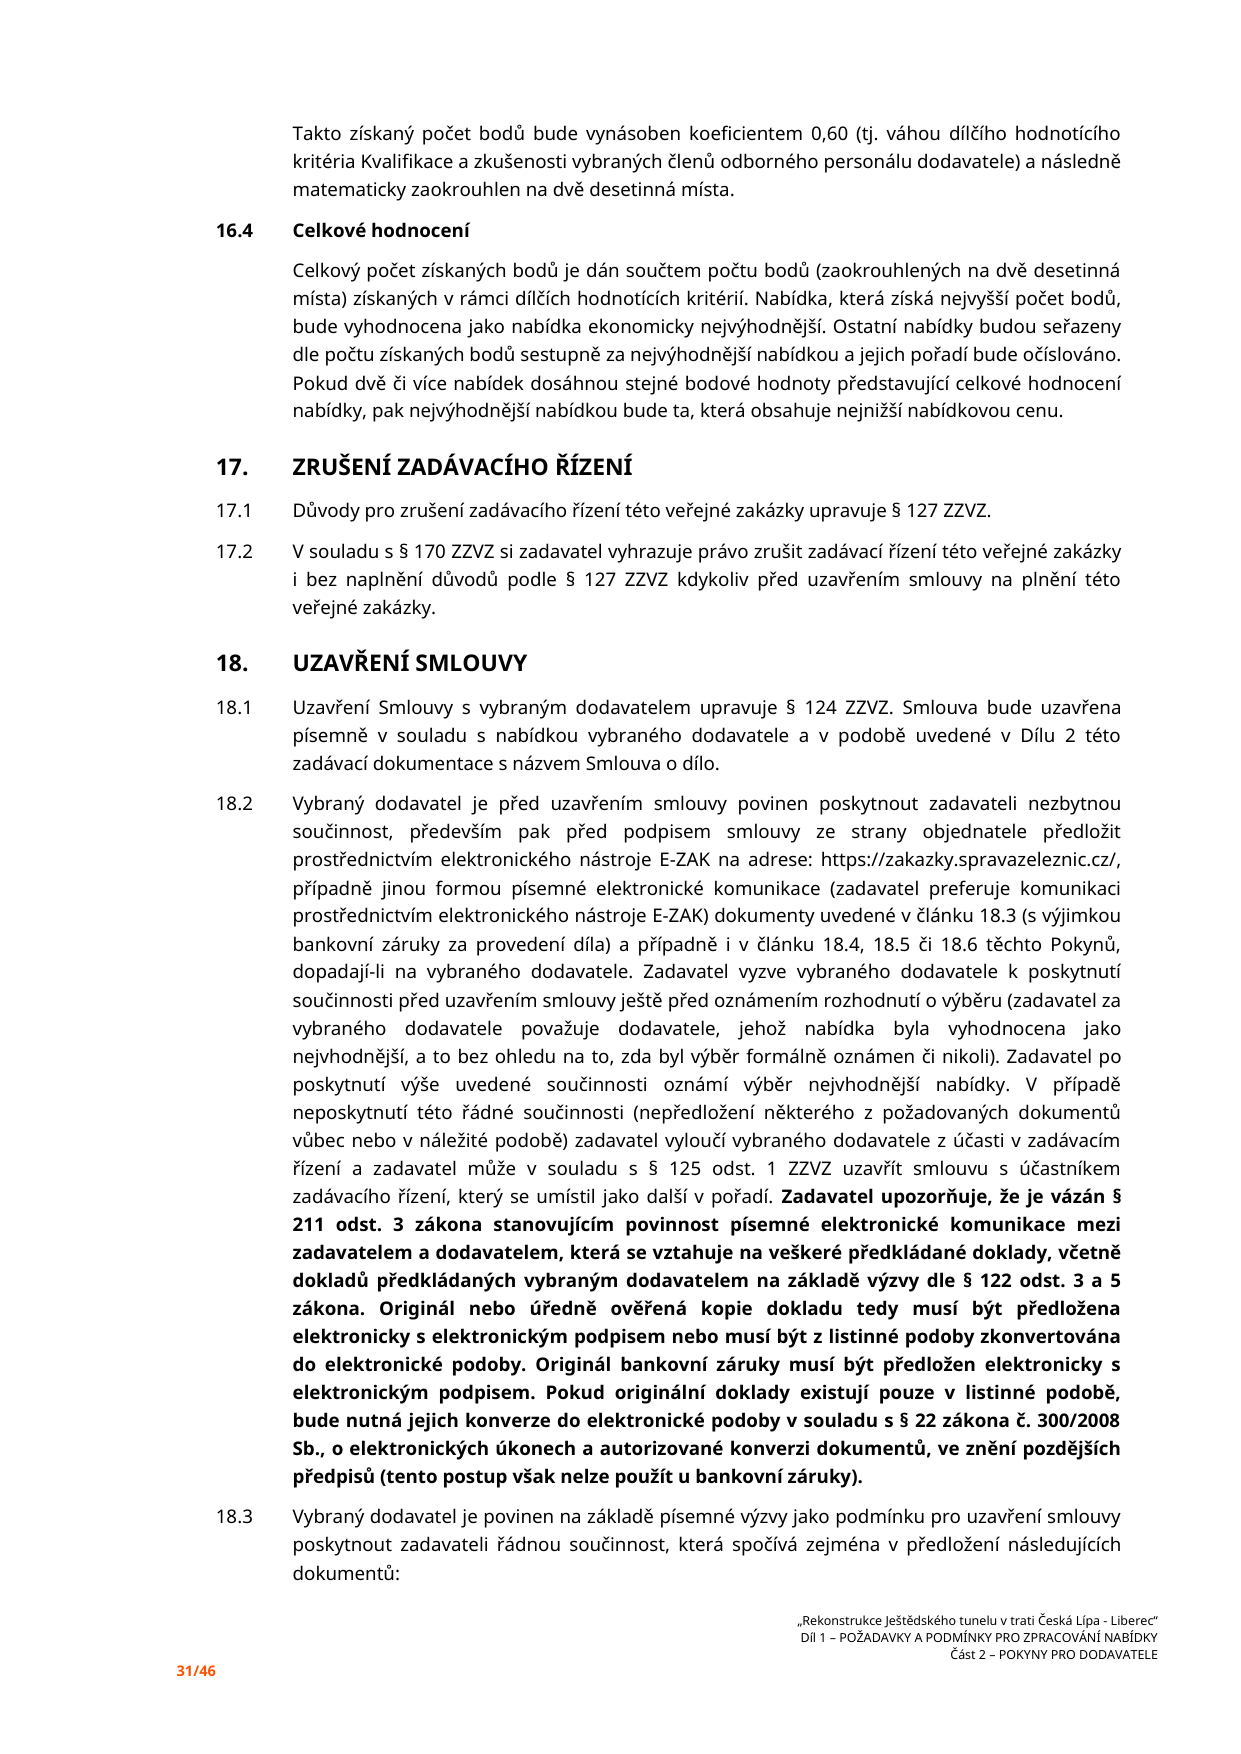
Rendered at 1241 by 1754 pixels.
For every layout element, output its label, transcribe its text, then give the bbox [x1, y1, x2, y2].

text UZAVŘENÍ SMLOUVY [216, 647, 1122, 678]
text Důvody pro zrušení zadávacího řízení této veřejné zakázky upravuje § 127 ZZVZ. [216, 498, 1122, 523]
list Celkový počet získaných bodů je dán součtem počtu bodů (zaokrouhlených na dvě desetinná místa) získaných v rámci dílčích hodnotících kritérií. Nabídka, která získá nejvyšší počet bodů, bude vyhodnocena jako nabídka ekonomicky nejvýhodnější. Ostatní nabídky budou seřazeny dle počtu získaných bodů sestupně za nejvýhodnější nabídkou a jejich pořadí bude očíslováno. Pokud dvě či více nabídek dosáhnou stejné bodové hodnoty představující celkové hodnocení nabídky, pak nejvýhodnější nabídkou bude ta, která obsahuje nejnižší nabídkovou cenu. [292, 258, 1122, 423]
text Vybraný dodavatel je před uzavřením smlouvy povinen poskytnout zadavateli nezbytnou součinnost, především pak před podpisem smlouvy ze strany objednatele předložit prostřednictvím elektronického nástroje E-ZAK na adrese: https://zakazky.spravazeleznic.cz/, případně jinou formou písemné elektronické komunikace (zadavatel preferuje komunikaci prostřednictvím elektronického nástroje E-ZAK) dokumenty uvedené v článku 18.3 (s výjimkou bankovní záruky za provedení díla) a případně i v článku 18.4, 18.5 či 18.6 těchto Pokynů, dopadají-li na vybraného dodavatele. Zadavatel vyzve vybraného dodavatele k poskytnutí součinnosti před uzavřením smlouvy ještě před oznámením rozhodnutí o výběru (zadavatel za vybraného dodavatele považuje dodavatele, jehož nabídka byla vyhodnocena jako nejvhodnější, a to bez ohledu na to, zda byl výběr formálně oznámen či nikoli). Zadavatel po poskytnutí výše uvedené součinnosti oznámí výběr nejvhodnější nabídky. V případě neposkytnutí této řádné součinnosti (nepředložení některého z požadovaných dokumentů vůbec nebo v náležité podobě) zadavatel vyloučí vybraného dodavatele z účasti v zadávacím řízení a zadavatel může v souladu s § 125 odst. 1 ZZVZ uzavřít smlouvu s účastníkem zadávacího řízení, který se umístil jako další v pořadí. Zadavatel upozorňuje, že je vázán § 211 odst. 3 zákona stanovujícím povinnost písemné elektronické komunikace mezi zadavatelem a dodavatelem, která se vztahuje na veškeré předkládané doklady, včetně dokladů předkládaných vybraným dodavatelem na základě výzvy dle § 122 odst. 3 a 5 zákona. Originál nebo úředně ověřená kopie dokladu tedy musí být předložena elektronicky s elektronickým podpisem nebo musí být z listinné podoby zkonvertována do elektronické podoby. Originál bankovní záruky musí být předložen elektronicky s elektronickým podpisem. Pokud originální doklady existují pouze v listinné podobě, bude nutná jejich konverze do elektronické podoby v souladu s § 22 zákona č. 300/2008 Sb., o elektronických úkonech a autorizované konverzi dokumentů, ve znění pozdějších předpisů (tento postup však nelze použít u bankovní záruky). [216, 791, 1122, 1489]
text V souladu s § 170 ZZVZ si zadavatel vyhrazuje právo zrušit zadávací řízení této veřejné zakázky i bez naplnění důvodů podle § 127 ZZVZ kdykoliv před uzavřením smlouvy na plnění této veřejné zakázky. [216, 538, 1122, 620]
text ZRUŠENÍ ZADÁVACÍHO ŘÍZENÍ [216, 451, 1122, 482]
text Uzavření Smlouvy s vybraným dodavatelem upravuje § 124 ZZVZ. Smlouva bude uzavřena písemně v souladu s nabídkou vybraného dodavatele a v podobě uvedené v Dílu 2 této zadávací dokumentace s názvem Smlouva o dílo. [216, 694, 1122, 776]
list Takto získaný počet bodů bude vynásoben koeficientem 0,60 (tj. váhou dílčího hodnotícího kritéria Kvalifikace a zkušenosti vybraných členů odborného personálu dodavatele) a následně matematicky zaokrouhlen na dvě desetinná místa. [292, 121, 1122, 202]
text Vybraný dodavatel je povinen na základě písemné výzvy jako podmínku pro uzavření smlouvy poskytnout zadavateli řádnou součinnost, která spočívá zejména v předložení následujících dokumentů: [216, 1504, 1122, 1585]
text Celkové hodnocení [216, 217, 1122, 243]
